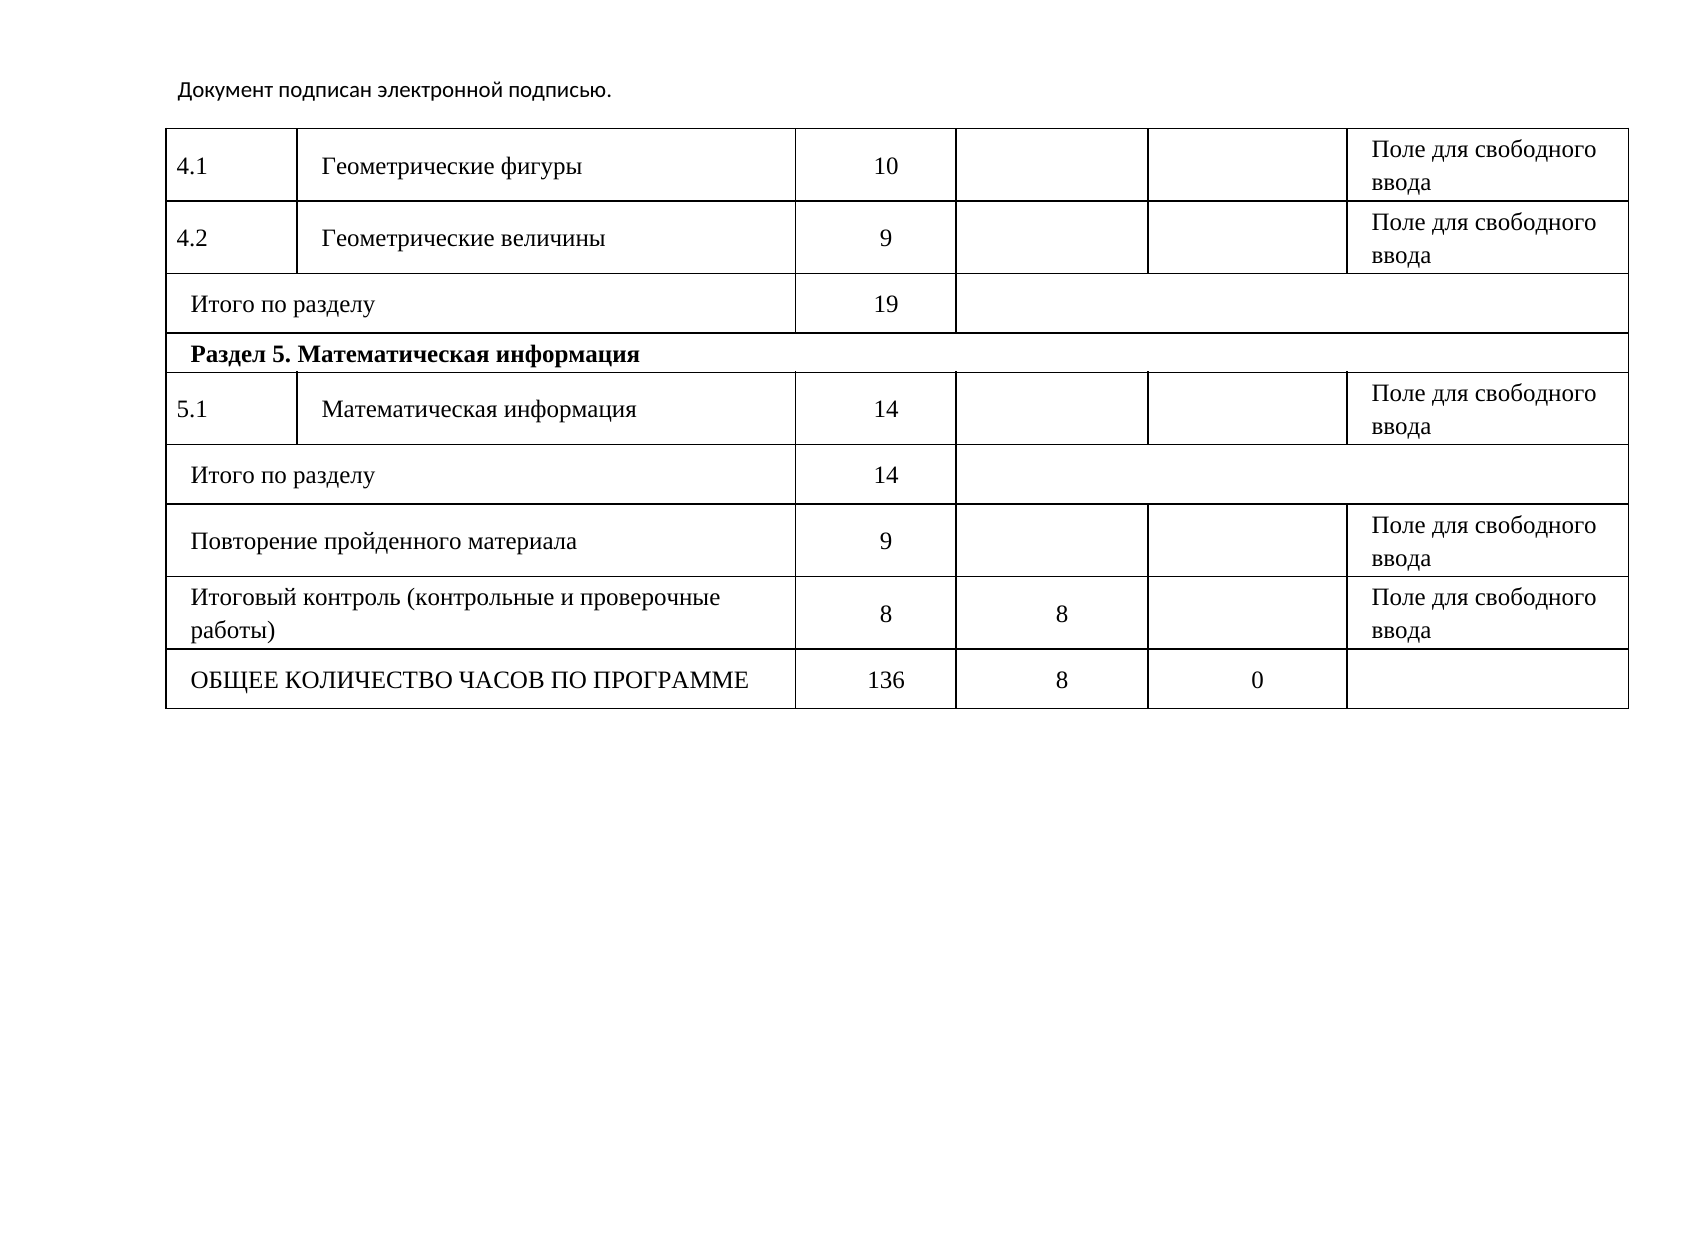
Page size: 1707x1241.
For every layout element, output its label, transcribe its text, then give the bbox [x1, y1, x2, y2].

table_cell ОБЩЕЕ КОЛИЧЕСТВО ЧАСОВ ПО ПРОГРАММЕ [167, 650, 795, 707]
table_cell [1348, 650, 1628, 707]
table_cell [957, 129, 1147, 200]
table_cell 4.1 [167, 129, 296, 200]
table_cell [1149, 202, 1346, 272]
table_cell [957, 373, 1147, 444]
table_cell 5.1 [167, 373, 296, 444]
table_cell Поле для свободного ввода [1348, 505, 1628, 576]
table_cell Поле для свободного ввода [1348, 373, 1628, 444]
table_cell 8 [796, 577, 955, 648]
table_cell Итоговый контроль (контрольные и проверочные работы) [167, 577, 795, 648]
table_cell 8 [957, 650, 1147, 707]
table_cell Повторение пройденного материала [167, 505, 795, 576]
table_cell Поле для свободного ввода [1348, 577, 1628, 648]
table_cell [1149, 505, 1346, 576]
table_cell [957, 274, 1628, 332]
table_cell [957, 505, 1147, 576]
table_cell 19 [796, 274, 955, 332]
table_cell [1149, 577, 1346, 648]
table_cell 9 [796, 202, 955, 272]
table_cell 9 [796, 505, 955, 576]
table_cell 0 [1149, 650, 1346, 707]
table_cell Итого по разделу [167, 445, 795, 503]
table_cell 10 [796, 129, 955, 200]
table_cell Поле для свободного ввода [1348, 202, 1628, 272]
table_cell [1149, 373, 1346, 444]
table_cell [957, 202, 1147, 272]
table_cell [957, 445, 1628, 503]
table_cell Математическая информация [298, 373, 795, 444]
table_cell Геометрические величины [298, 202, 795, 272]
table_cell [1149, 129, 1346, 200]
table_cell 14 [796, 373, 955, 444]
table_cell 8 [957, 577, 1147, 648]
table_cell Раздел 5. Математическая информация [167, 334, 1628, 371]
table_cell 14 [796, 445, 955, 503]
table_cell Геометрические фигуры [298, 129, 795, 200]
table_cell Итого по разделу [167, 274, 795, 332]
table_cell 4.2 [167, 202, 296, 272]
table_cell 136 [796, 650, 955, 707]
table_cell Поле для свободного ввода [1348, 129, 1628, 200]
